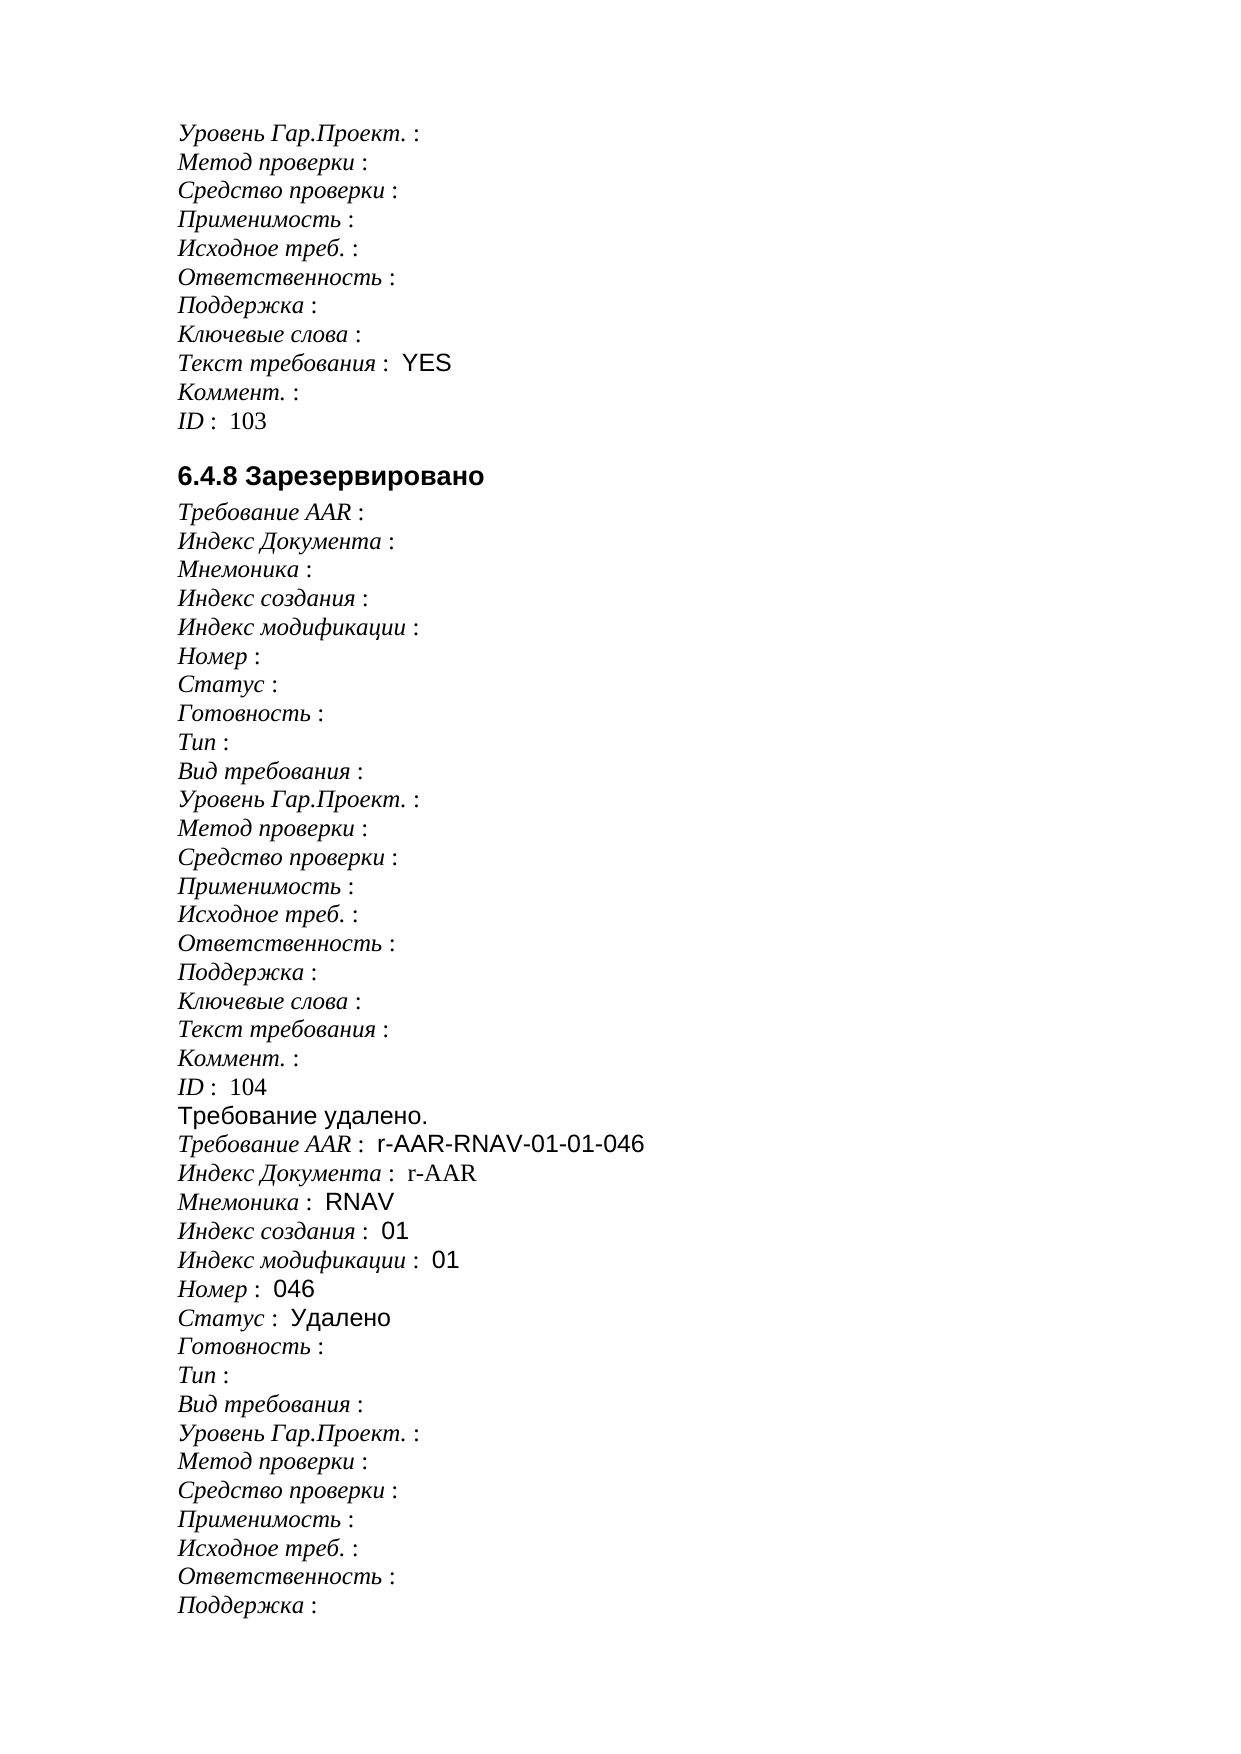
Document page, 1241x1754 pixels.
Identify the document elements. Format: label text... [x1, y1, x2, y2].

text Номер : 046 [177, 1274, 1152, 1302]
text Поддержка : [177, 957, 1152, 986]
text Ответственность : [177, 262, 1152, 291]
text Готовность : [177, 698, 1152, 727]
text Тип : [177, 727, 1152, 756]
text Требование AAR : r-AAR-RNAV-01-01-046 [177, 1129, 1152, 1158]
text Поддержка : [177, 291, 1152, 319]
text Коммент. : [177, 377, 1152, 406]
text Средство проверки : [177, 176, 1152, 204]
text Вид требования : [177, 1389, 1152, 1418]
text Индекс создания : [177, 583, 1152, 612]
text Исходное треб. : [177, 1533, 1152, 1561]
text Коммент. : [177, 1043, 1152, 1072]
text Вид требования : [177, 756, 1152, 784]
subtitle 6.4.8 Зарезервировано [177, 459, 1152, 491]
text Метод проверки : [177, 1446, 1152, 1475]
text Текст требования : YES [177, 348, 1152, 377]
text Уровень Гар.Проект. : [177, 784, 1152, 813]
text Ответственность : [177, 1561, 1152, 1590]
text Готовность : [177, 1331, 1152, 1360]
text Индекс Документа : r-AAR [177, 1158, 1152, 1187]
text Статус : Удалено [177, 1302, 1152, 1331]
text Исходное треб. : [177, 899, 1152, 928]
text Индекс Документа : [177, 526, 1152, 554]
text Требование AAR : [177, 497, 1152, 526]
text Ответственность : [177, 928, 1152, 957]
text Тип : [177, 1360, 1152, 1389]
text Ключевые слова : [177, 319, 1152, 348]
text Средство проверки : [177, 1475, 1152, 1504]
text Номер : [177, 641, 1152, 669]
text Ключевые слова : [177, 986, 1152, 1014]
text Метод проверки : [177, 813, 1152, 842]
text Средство проверки : [177, 842, 1152, 871]
text Мнемоника : RNAV [177, 1187, 1152, 1216]
text Применимость : [177, 204, 1152, 233]
text Исходное треб. : [177, 233, 1152, 262]
text Поддержка : [177, 1590, 1152, 1619]
text ID : 103 [177, 406, 1152, 434]
text Метод проверки : [177, 147, 1152, 176]
text Требование удалено. [177, 1101, 1152, 1129]
text Применимость : [177, 1504, 1152, 1533]
text ID : 104 [177, 1072, 1152, 1101]
text Индекс модификации : [177, 612, 1152, 641]
text Мнемоника : [177, 554, 1152, 583]
text Применимость : [177, 871, 1152, 899]
text Индекс создания : 01 [177, 1216, 1152, 1245]
text Уровень Гар.Проект. : [177, 118, 1152, 147]
text Индекс модификации : 01 [177, 1245, 1152, 1274]
text Статус : [177, 669, 1152, 698]
text Уровень Гар.Проект. : [177, 1418, 1152, 1446]
text Текст требования : [177, 1014, 1152, 1043]
